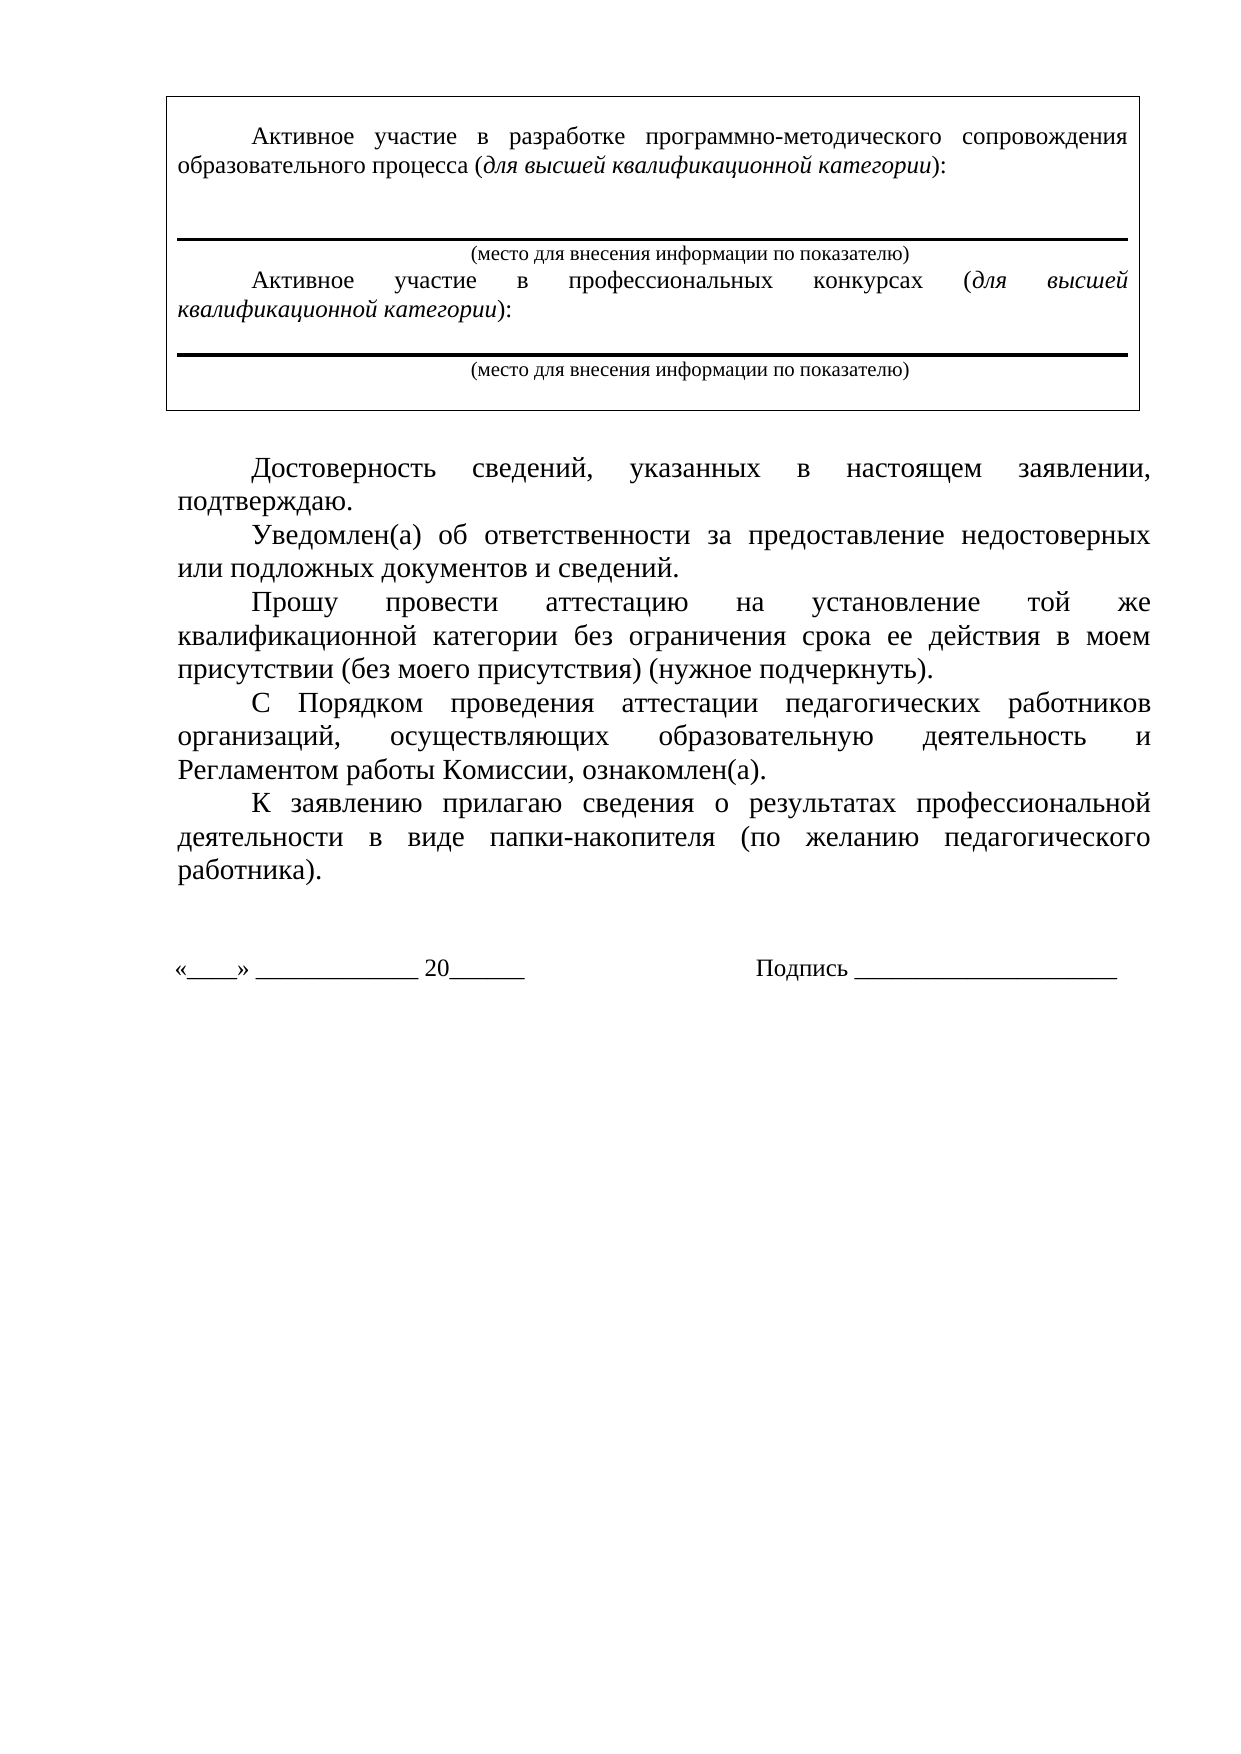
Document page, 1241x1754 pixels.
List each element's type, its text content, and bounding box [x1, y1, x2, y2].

text Достоверность сведений, указанных в настоящем заявлении, подтверждаю. [177, 450, 1152, 517]
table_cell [167, 97, 1139, 409]
text С Порядком проведения аттестации педагогических работников организаций, осуществляющих образовательную деятельность и Регламентом работы Комиссии, ознакомлен(а). [177, 685, 1152, 785]
text К заявлению прилагаю сведения о результатах профессиональной деятельности в виде папки-накопителя (по желанию педагогического работника). [177, 785, 1152, 886]
text Прошу провести аттестацию на установление той же квалификационной категории без ограничения срока ее действия в моем присутствии (без моего присутствия) (нужное подчеркнуть). [177, 584, 1152, 685]
text Уведомлен(а) об ответственности за предоставление недостоверных или подложных документов и сведений. [177, 517, 1152, 584]
list «____» _____________ 20______ Подпись _____________________ [118, 953, 1152, 982]
